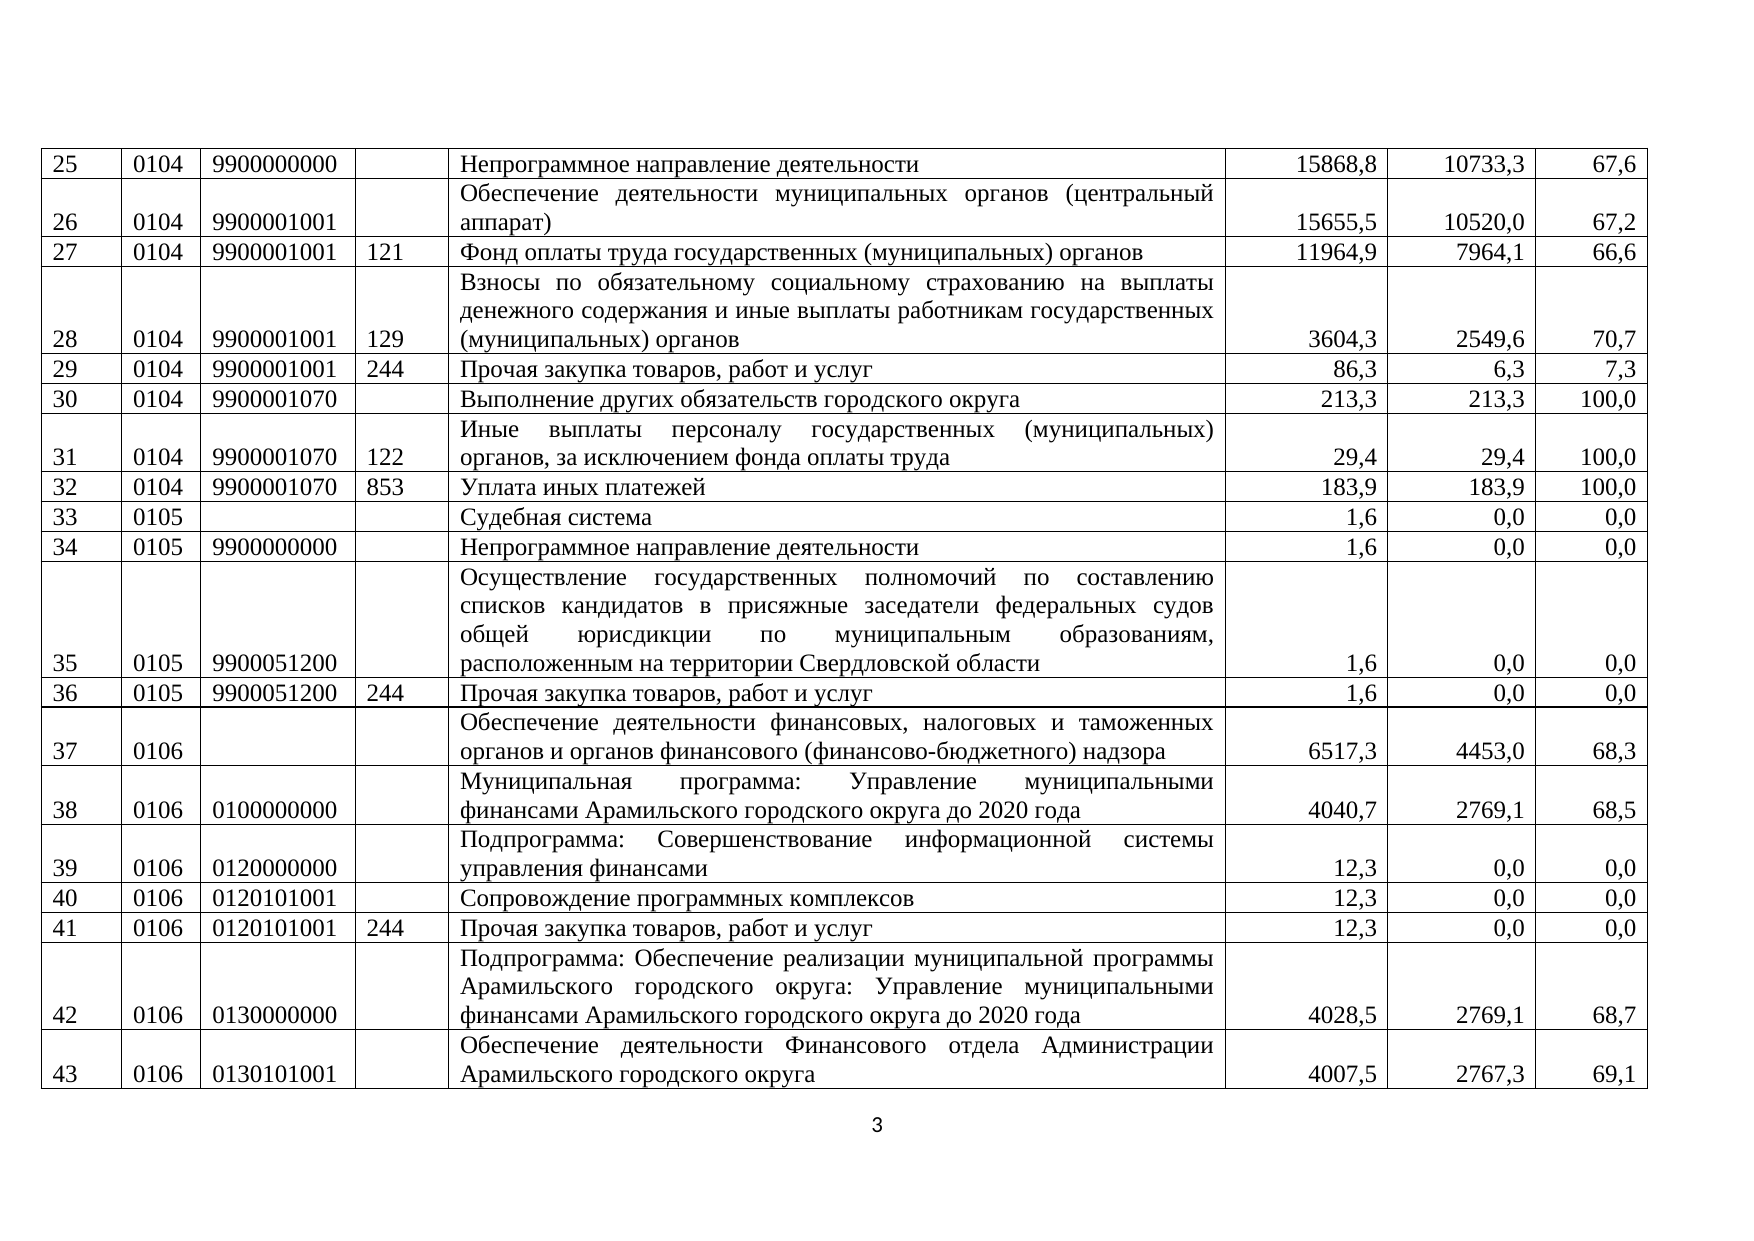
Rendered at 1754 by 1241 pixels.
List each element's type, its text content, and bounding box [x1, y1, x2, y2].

table_cell 27 [42, 237, 121, 266]
table_cell 9900001001 [201, 354, 355, 383]
table_cell 68,3 [1536, 708, 1647, 765]
table_cell 0104 [122, 354, 200, 383]
table_cell 1,6 [1226, 502, 1387, 531]
table_cell 33 [42, 502, 121, 531]
table_cell 9900000000 [201, 149, 355, 177]
table_cell 68,5 [1536, 766, 1647, 823]
table_cell Обеспечение деятельности Финансового отдела Администрации Арамильского городского округа [449, 1030, 1225, 1087]
table_cell 0100000000 [201, 766, 355, 823]
table_cell Осуществление государственных полномочий по составлению списков кандидатов в присяжные заседатели федеральных судов общей юрисдикции по муниципальным образованиям, расположенным на территории Свердловской области [449, 562, 1225, 677]
table_cell 0120000000 [201, 825, 355, 882]
table_cell 43 [42, 1030, 121, 1087]
table_cell 7964,1 [1388, 237, 1535, 266]
table_cell 9900001001 [201, 267, 355, 353]
table_cell 0,0 [1536, 502, 1647, 531]
table_cell 9900000000 [201, 532, 355, 561]
table_cell 12,3 [1226, 825, 1387, 882]
table_cell 9900001001 [201, 237, 355, 266]
table_cell 0104 [122, 179, 200, 236]
table_cell 0105 [122, 678, 200, 706]
table_cell 4007,5 [1226, 1030, 1387, 1087]
table_cell [356, 562, 448, 677]
table_cell Иные выплаты персоналу государственных (муниципальных) органов, за исключением фонда оплаты труда [449, 414, 1225, 471]
table_cell 0120101001 [201, 883, 355, 912]
table_cell 40 [42, 883, 121, 912]
table_cell 29,4 [1388, 414, 1535, 471]
table_cell 2549,6 [1388, 267, 1535, 353]
table_cell 12,3 [1226, 913, 1387, 942]
table_cell [356, 179, 448, 236]
table_cell 2769,1 [1388, 766, 1535, 823]
table_cell 29,4 [1226, 414, 1387, 471]
table_cell 28 [42, 267, 121, 353]
table_cell 2767,3 [1388, 1030, 1535, 1087]
table_cell 0106 [122, 883, 200, 912]
table_cell 0104 [122, 414, 200, 471]
table_cell [356, 825, 448, 882]
table_cell 9900001070 [201, 414, 355, 471]
table_cell 0106 [122, 825, 200, 882]
table_cell 0,0 [1388, 502, 1535, 531]
table_cell 39 [42, 825, 121, 882]
table_cell 183,9 [1226, 472, 1387, 501]
table_cell 34 [42, 532, 121, 561]
table_cell 0106 [122, 913, 200, 942]
table_cell 100,0 [1536, 414, 1647, 471]
table_cell Прочая закупка товаров, работ и услуг [449, 678, 1225, 706]
table_cell Уплата иных платежей [449, 472, 1225, 501]
table_cell 213,3 [1226, 384, 1387, 413]
table_cell 37 [42, 708, 121, 765]
table_cell 0,0 [1388, 913, 1535, 942]
table_cell [356, 943, 448, 1029]
table_cell 100,0 [1536, 472, 1647, 501]
table_cell 11964,9 [1226, 237, 1387, 266]
table_cell 68,7 [1536, 943, 1647, 1029]
table_cell 6517,3 [1226, 708, 1387, 765]
table_cell 0,0 [1536, 562, 1647, 677]
table_cell 36 [42, 678, 121, 706]
table_cell 66,6 [1536, 237, 1647, 266]
table_cell 86,3 [1226, 354, 1387, 383]
table_cell 67,6 [1536, 149, 1647, 177]
table_cell 31 [42, 414, 121, 471]
table_cell 7,3 [1536, 354, 1647, 383]
table_cell 0,0 [1536, 532, 1647, 561]
table_cell [356, 532, 448, 561]
table_cell 1,6 [1226, 562, 1387, 677]
table_cell 100,0 [1536, 384, 1647, 413]
table_cell 0,0 [1388, 825, 1535, 882]
table_cell [356, 708, 448, 765]
table_cell 0,0 [1536, 678, 1647, 706]
table_cell 6,3 [1388, 354, 1535, 383]
table_cell 0,0 [1388, 678, 1535, 706]
table_cell 0106 [122, 1030, 200, 1087]
table_cell Непрограммное направление деятельности [449, 532, 1225, 561]
table_cell Взносы по обязательному социальному страхованию на выплаты денежного содержания и иные выплаты работникам государственных (муниципальных) органов [449, 267, 1225, 353]
table_cell 4040,7 [1226, 766, 1387, 823]
table_cell Судебная система [449, 502, 1225, 531]
table_cell 15655,5 [1226, 179, 1387, 236]
table_cell 3604,3 [1226, 267, 1387, 353]
table_cell 129 [356, 267, 448, 353]
table_cell [356, 384, 448, 413]
table_cell 0130101001 [201, 1030, 355, 1087]
table_cell 9900001070 [201, 384, 355, 413]
table_cell 0130000000 [201, 943, 355, 1029]
table_cell 9900051200 [201, 562, 355, 677]
table_cell Непрограммное направление деятельности [449, 149, 1225, 177]
table_cell [356, 766, 448, 823]
table_cell 0,0 [1536, 825, 1647, 882]
table_cell [356, 1030, 448, 1087]
table_cell 0106 [122, 943, 200, 1029]
table_cell 0,0 [1536, 913, 1647, 942]
table_cell 213,3 [1388, 384, 1535, 413]
table_cell 2769,1 [1388, 943, 1535, 1029]
table_cell 12,3 [1226, 883, 1387, 912]
table_cell 4453,0 [1388, 708, 1535, 765]
table_cell 0105 [122, 562, 200, 677]
table_cell 0105 [122, 502, 200, 531]
table_cell 0106 [122, 708, 200, 765]
table_cell [201, 502, 355, 531]
table_cell 4028,5 [1226, 943, 1387, 1029]
table_cell Прочая закупка товаров, работ и услуг [449, 913, 1225, 942]
table_cell 0,0 [1536, 883, 1647, 912]
table_cell Фонд оплаты труда государственных (муниципальных) органов [449, 237, 1225, 266]
table_cell 9900051200 [201, 678, 355, 706]
table_cell 183,9 [1388, 472, 1535, 501]
table_cell Обеспечение деятельности финансовых, налоговых и таможенных органов и органов финансового (финансово-бюджетного) надзора [449, 708, 1225, 765]
table_cell [356, 502, 448, 531]
table_cell 9900001001 [201, 179, 355, 236]
table_cell 121 [356, 237, 448, 266]
table_cell Обеспечение деятельности муниципальных органов (центральный аппарат) [449, 179, 1225, 236]
table_cell 0104 [122, 149, 200, 177]
table_cell 38 [42, 766, 121, 823]
table_cell 70,7 [1536, 267, 1647, 353]
table_cell 0105 [122, 532, 200, 561]
table_cell 244 [356, 913, 448, 942]
table_cell Муниципальная программа: Управление муниципальными финансами Арамильского городского округа до 2020 года [449, 766, 1225, 823]
table_cell [201, 708, 355, 765]
table_cell 853 [356, 472, 448, 501]
table_cell 25 [42, 149, 121, 177]
table_cell 10733,3 [1388, 149, 1535, 177]
table_cell 10520,0 [1388, 179, 1535, 236]
table_cell 0,0 [1388, 532, 1535, 561]
table_cell 0104 [122, 472, 200, 501]
table_cell Сопровождение программных комплексов [449, 883, 1225, 912]
table_cell 0104 [122, 267, 200, 353]
table_cell Выполнение других обязательств городского округа [449, 384, 1225, 413]
table_cell 0104 [122, 237, 200, 266]
table_cell 0,0 [1388, 562, 1535, 677]
table_cell 32 [42, 472, 121, 501]
table_cell 0120101001 [201, 913, 355, 942]
table_cell 30 [42, 384, 121, 413]
table_cell 41 [42, 913, 121, 942]
table_cell 29 [42, 354, 121, 383]
table_cell 0106 [122, 766, 200, 823]
table_cell Подпрограмма: Совершенствование информационной системы управления финансами [449, 825, 1225, 882]
table_cell 122 [356, 414, 448, 471]
table_cell 69,1 [1536, 1030, 1647, 1087]
table_cell 35 [42, 562, 121, 677]
table_cell 67,2 [1536, 179, 1647, 236]
table_cell 26 [42, 179, 121, 236]
table_cell 0,0 [1388, 883, 1535, 912]
table_cell 9900001070 [201, 472, 355, 501]
table_cell Прочая закупка товаров, работ и услуг [449, 354, 1225, 383]
table_cell 1,6 [1226, 678, 1387, 706]
table_cell 0104 [122, 384, 200, 413]
table_cell Подпрограмма: Обеспечение реализации муниципальной программы Арамильского городского округа: Управление муниципальными финансами Арамильского городского округа до 2020 года [449, 943, 1225, 1029]
table_cell 1,6 [1226, 532, 1387, 561]
table_cell 42 [42, 943, 121, 1029]
table_cell [356, 149, 448, 177]
table_cell [356, 883, 448, 912]
table_cell 244 [356, 354, 448, 383]
table_cell 15868,8 [1226, 149, 1387, 177]
table_cell 244 [356, 678, 448, 706]
